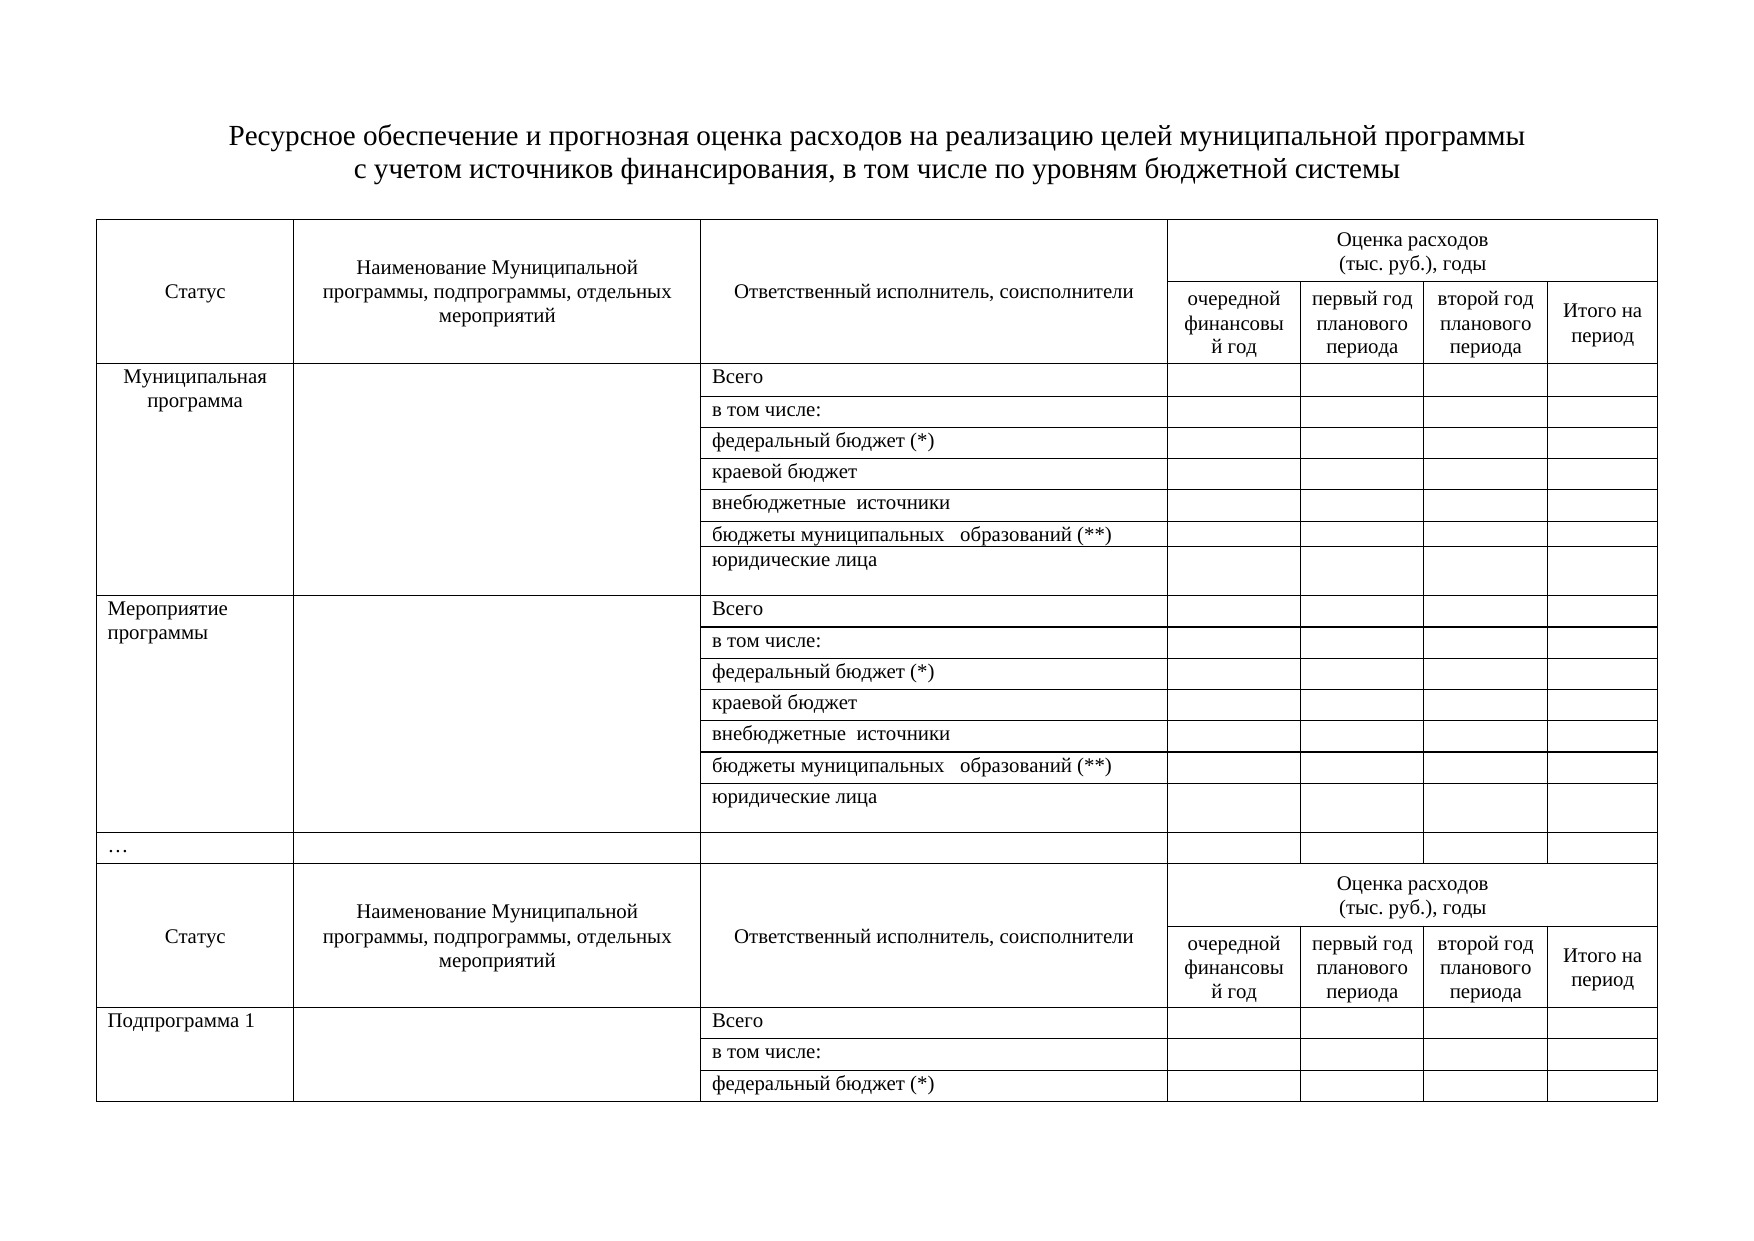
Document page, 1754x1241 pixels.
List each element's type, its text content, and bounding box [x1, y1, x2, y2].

table_cell [1548, 1039, 1657, 1069]
table_cell [1424, 659, 1547, 689]
table_cell [1301, 1039, 1423, 1069]
text Ресурсное обеспечение и прогнозная оценка расходов на реализацию целей муниципальной программы [118, 118, 1636, 152]
table_cell [1168, 659, 1300, 689]
table_cell [1168, 522, 1300, 546]
table_cell [1424, 833, 1547, 863]
table_cell [1548, 459, 1657, 489]
table_cell Всего [701, 1008, 1167, 1038]
table_cell [1424, 1071, 1547, 1101]
table_cell [1168, 1008, 1300, 1038]
table_cell первый год планового периода [1301, 282, 1423, 363]
table_cell Итого на период [1548, 282, 1657, 363]
table_cell [1548, 721, 1657, 751]
table_cell [1424, 753, 1547, 783]
table_cell бюджеты муниципальных образований (**) [701, 522, 1167, 546]
table_cell [1301, 522, 1423, 546]
table_cell [1168, 459, 1300, 489]
table_cell [1424, 690, 1547, 720]
table_cell в том числе: [701, 397, 1167, 427]
table_cell [294, 833, 700, 863]
table_cell [1548, 522, 1657, 546]
table_cell очередной финансовый год [1168, 927, 1300, 1007]
table_cell [1168, 784, 1300, 832]
table_cell Муниципальная программа [97, 364, 293, 595]
table_cell [1424, 721, 1547, 751]
table_header Ответственный исполнитель, соисполнители [701, 220, 1167, 363]
table_cell [1168, 397, 1300, 427]
table_cell [1424, 784, 1547, 832]
table_cell [1424, 1008, 1547, 1038]
table_cell [1301, 596, 1423, 626]
table_cell [1548, 547, 1657, 595]
table_cell второй год планового периода [1424, 927, 1547, 1007]
table_cell внебюджетные источники [701, 490, 1167, 521]
table_cell [294, 1008, 700, 1101]
table_cell [294, 364, 700, 595]
table_cell [1301, 784, 1423, 832]
table_cell [1548, 490, 1657, 521]
table_header Статус [97, 220, 293, 363]
table_cell [1548, 397, 1657, 427]
table_cell [1168, 547, 1300, 595]
table_cell в том числе: [701, 1039, 1167, 1069]
table_cell [1301, 690, 1423, 720]
table_cell [1424, 428, 1547, 458]
table_cell [1424, 596, 1547, 626]
table_cell [1301, 833, 1423, 863]
table_cell Наименование Муниципальной программы, подпрограммы, отдельных мероприятий [294, 864, 700, 1007]
table_cell [1548, 364, 1657, 396]
table_cell Статус [97, 864, 293, 1007]
table_cell [1548, 1071, 1657, 1101]
table_cell [1168, 364, 1300, 396]
table_cell [1168, 490, 1300, 521]
table_cell [1301, 428, 1423, 458]
table_cell [1548, 690, 1657, 720]
table_cell в том числе: [701, 628, 1167, 658]
table_cell [1168, 1071, 1300, 1101]
table_cell [1424, 364, 1547, 396]
table_cell юридические лица [701, 784, 1167, 832]
table_cell [294, 596, 700, 832]
table_cell федеральный бюджет (*) [701, 659, 1167, 689]
table_cell [1168, 690, 1300, 720]
table_cell [1168, 428, 1300, 458]
table_cell [1424, 459, 1547, 489]
table_cell [1424, 628, 1547, 658]
table_cell Оценка расходов (тыс. руб.), годы [1168, 864, 1657, 926]
table_cell [1301, 659, 1423, 689]
table_cell Мероприятие программы [97, 596, 293, 832]
table_cell [1301, 753, 1423, 783]
table_cell краевой бюджет [701, 459, 1167, 489]
table_header Наименование Муниципальной программы, подпрограммы, отдельных мероприятий [294, 220, 700, 363]
table_cell федеральный бюджет (*) [701, 428, 1167, 458]
table_cell Ответственный исполнитель, соисполнители [701, 864, 1167, 1007]
table_cell … [97, 833, 293, 863]
table_cell [1424, 1039, 1547, 1069]
table_cell [1424, 522, 1547, 546]
table_cell [701, 833, 1167, 863]
table_cell [1301, 547, 1423, 595]
table_cell [1548, 753, 1657, 783]
table_cell [1424, 397, 1547, 427]
table_cell [1424, 547, 1547, 595]
table_header Оценка расходов (тыс. руб.), годы [1168, 220, 1657, 281]
table_cell Подпрограмма 1 [97, 1008, 293, 1101]
table_cell [1301, 721, 1423, 751]
table_cell [1548, 833, 1657, 863]
table_cell [1424, 490, 1547, 521]
table_cell [1548, 628, 1657, 658]
table_cell [1168, 721, 1300, 751]
table_cell [1168, 753, 1300, 783]
table_cell Всего [701, 596, 1167, 626]
table_cell [1301, 397, 1423, 427]
table_cell [1301, 628, 1423, 658]
table_cell Всего [701, 364, 1167, 396]
table_cell [1168, 1039, 1300, 1069]
table_cell краевой бюджет [701, 690, 1167, 720]
table_cell [1548, 784, 1657, 832]
table_cell внебюджетные источники [701, 721, 1167, 751]
table_cell [1301, 364, 1423, 396]
table_cell [1301, 1008, 1423, 1038]
table_cell федеральный бюджет (*) [701, 1071, 1167, 1101]
table_cell [1168, 596, 1300, 626]
text с учетом источников финансирования, в том числе по уровням бюджетной системы [118, 152, 1636, 185]
table_cell первый год планового периода [1301, 927, 1423, 1007]
table_cell [1548, 659, 1657, 689]
table_cell [1548, 428, 1657, 458]
table_cell очередной финансовый год [1168, 282, 1300, 363]
table_cell юридические лица [701, 547, 1167, 595]
table_cell [1548, 596, 1657, 626]
table_cell [1168, 833, 1300, 863]
table_cell [1301, 1071, 1423, 1101]
table_cell [1168, 628, 1300, 658]
table_cell второй год планового периода [1424, 282, 1547, 363]
table_cell [1548, 1008, 1657, 1038]
table_cell [1301, 490, 1423, 521]
table_cell [1301, 459, 1423, 489]
table_cell Итого на период [1548, 927, 1657, 1007]
table_cell бюджеты муниципальных образований (**) [701, 753, 1167, 783]
